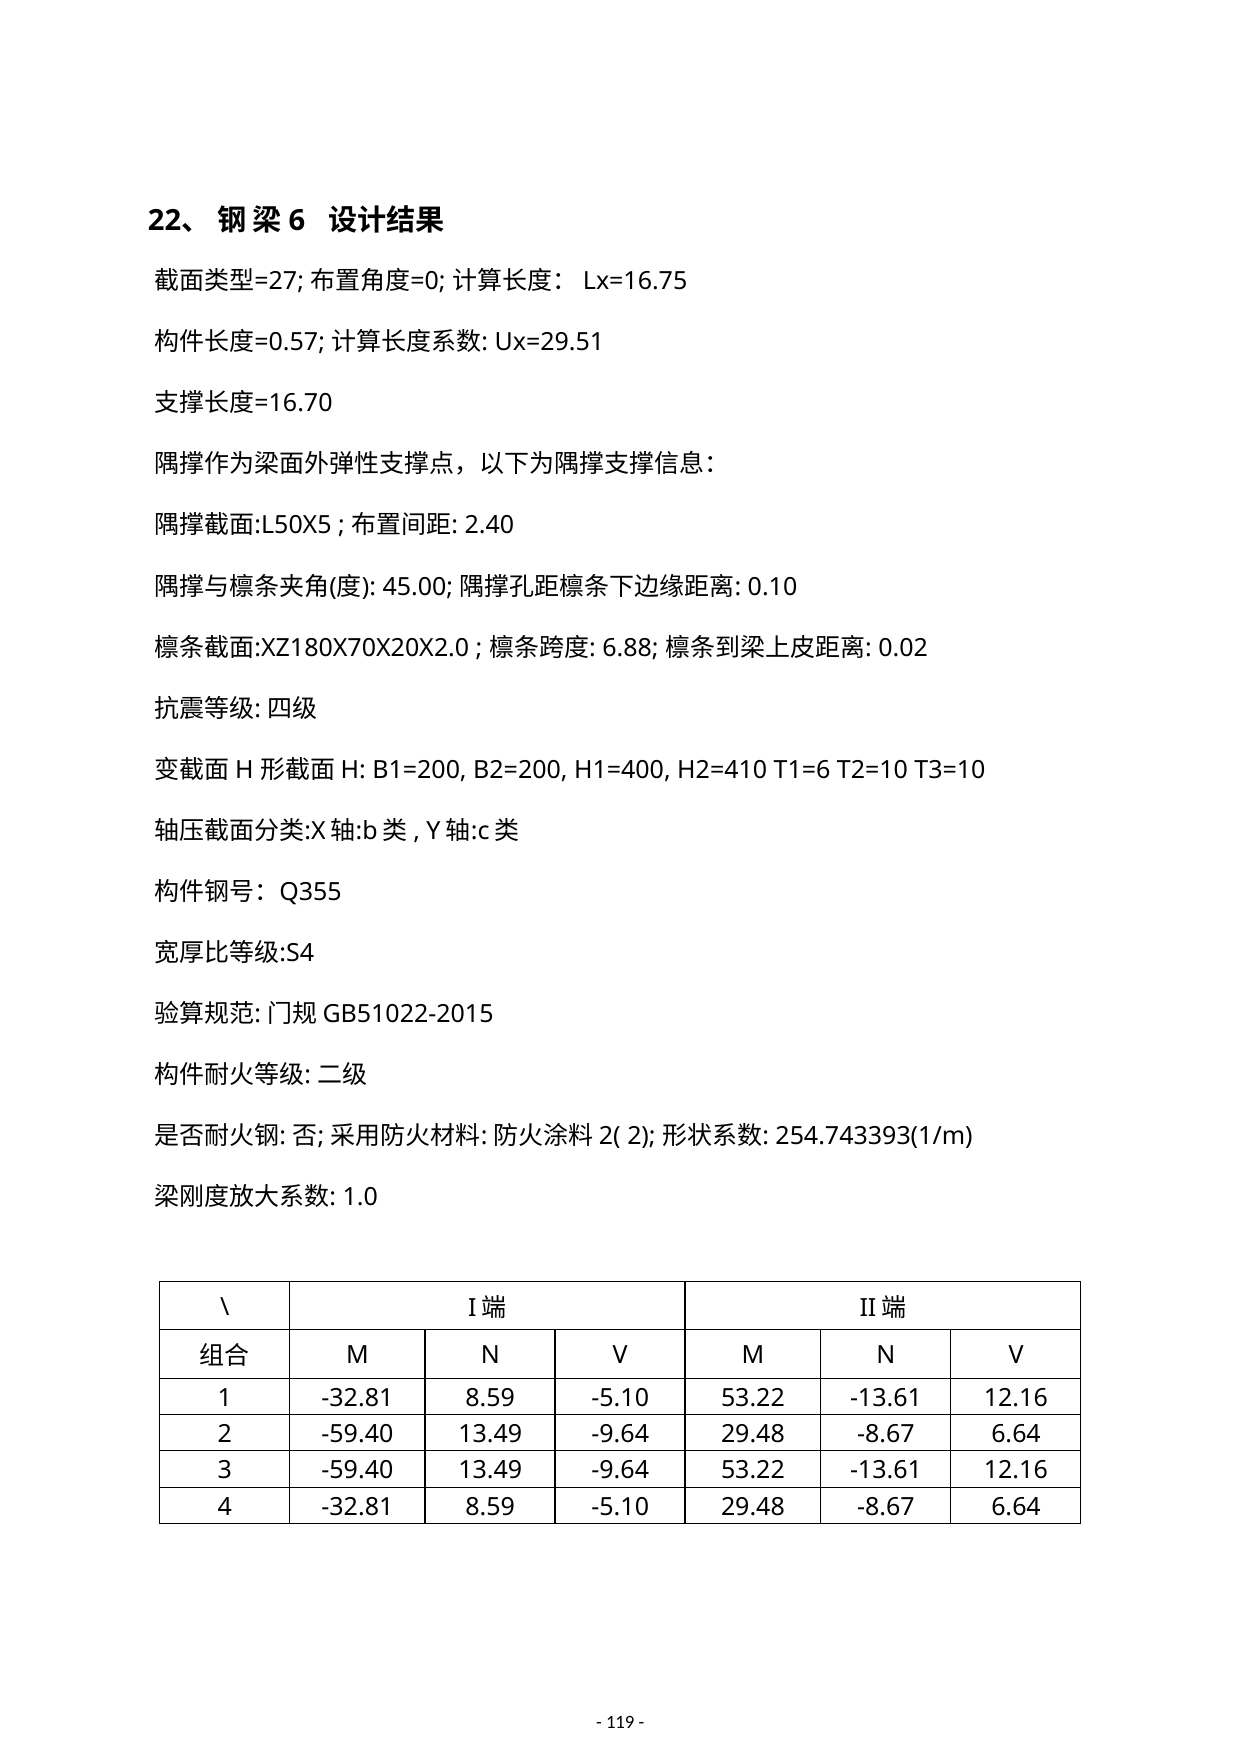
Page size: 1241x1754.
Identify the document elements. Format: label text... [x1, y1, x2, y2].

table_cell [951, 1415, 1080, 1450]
text 轴压截面分类:X轴:b类 , Y轴:c类 [148, 805, 1093, 852]
text 檩条截面:XZ180X70X20X2.0 ; 檩条跨度: 6.88; 檩条到梁上皮距离: 0.02 [148, 622, 1093, 669]
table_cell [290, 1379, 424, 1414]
text 宽厚比等级:S4 [148, 927, 1093, 974]
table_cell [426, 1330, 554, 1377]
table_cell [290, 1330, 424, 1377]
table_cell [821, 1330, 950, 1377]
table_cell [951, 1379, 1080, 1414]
text 梁刚度放大系数: 1.0 [148, 1171, 1093, 1218]
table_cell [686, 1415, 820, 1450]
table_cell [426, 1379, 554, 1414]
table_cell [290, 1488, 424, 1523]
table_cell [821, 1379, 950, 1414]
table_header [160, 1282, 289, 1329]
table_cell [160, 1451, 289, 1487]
text 构件耐火等级: 二级 [148, 1049, 1093, 1096]
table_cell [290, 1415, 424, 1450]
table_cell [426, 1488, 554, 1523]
text 变截面 H 形截面 H: B1=200, B2=200, H1=400, H2=410 T1=6 T2=10 T3=10 [148, 744, 1093, 791]
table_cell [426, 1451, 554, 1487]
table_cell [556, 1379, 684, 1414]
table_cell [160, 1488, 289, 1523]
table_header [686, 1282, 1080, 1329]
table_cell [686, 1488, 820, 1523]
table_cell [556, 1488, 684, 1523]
text 构件长度=0.57; 计算长度系数: Ux=29.51 [148, 316, 1093, 363]
text 隅撑作为梁面外弹性支撑点，以下为隅撑支撑信息： [148, 438, 1093, 486]
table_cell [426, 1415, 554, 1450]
text 支撑长度=16.70 [148, 377, 1093, 424]
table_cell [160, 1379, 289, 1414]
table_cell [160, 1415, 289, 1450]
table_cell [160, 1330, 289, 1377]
text 构件钢号：Q355 [148, 866, 1093, 913]
text 抗震等级: 四级 [148, 683, 1093, 730]
text 隅撑与檩条夹角(度): 45.00; 隅撑孔距檩条下边缘距离: 0.10 [148, 561, 1093, 608]
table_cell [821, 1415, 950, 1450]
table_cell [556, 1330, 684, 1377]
text 隅撑截面:L50X5 ; 布置间距: 2.40 [148, 499, 1093, 547]
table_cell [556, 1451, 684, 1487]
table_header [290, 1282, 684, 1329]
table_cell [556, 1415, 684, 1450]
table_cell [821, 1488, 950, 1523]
text 22、 钢 梁 6 设计结果 [148, 194, 1093, 241]
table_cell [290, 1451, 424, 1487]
text 是否耐火钢: 否; 采用防火材料: 防火涂料2( 2); 形状系数: 254.743393(1/m) [148, 1110, 1093, 1157]
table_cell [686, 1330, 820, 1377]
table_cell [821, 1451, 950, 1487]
text 截面类型=27; 布置角度=0; 计算长度： Lx=16.75 [148, 255, 1093, 302]
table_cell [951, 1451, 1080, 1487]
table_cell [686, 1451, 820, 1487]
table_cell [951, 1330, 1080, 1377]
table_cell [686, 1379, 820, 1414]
text 验算规范: 门规GB51022-2015 [148, 988, 1093, 1035]
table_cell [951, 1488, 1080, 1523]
